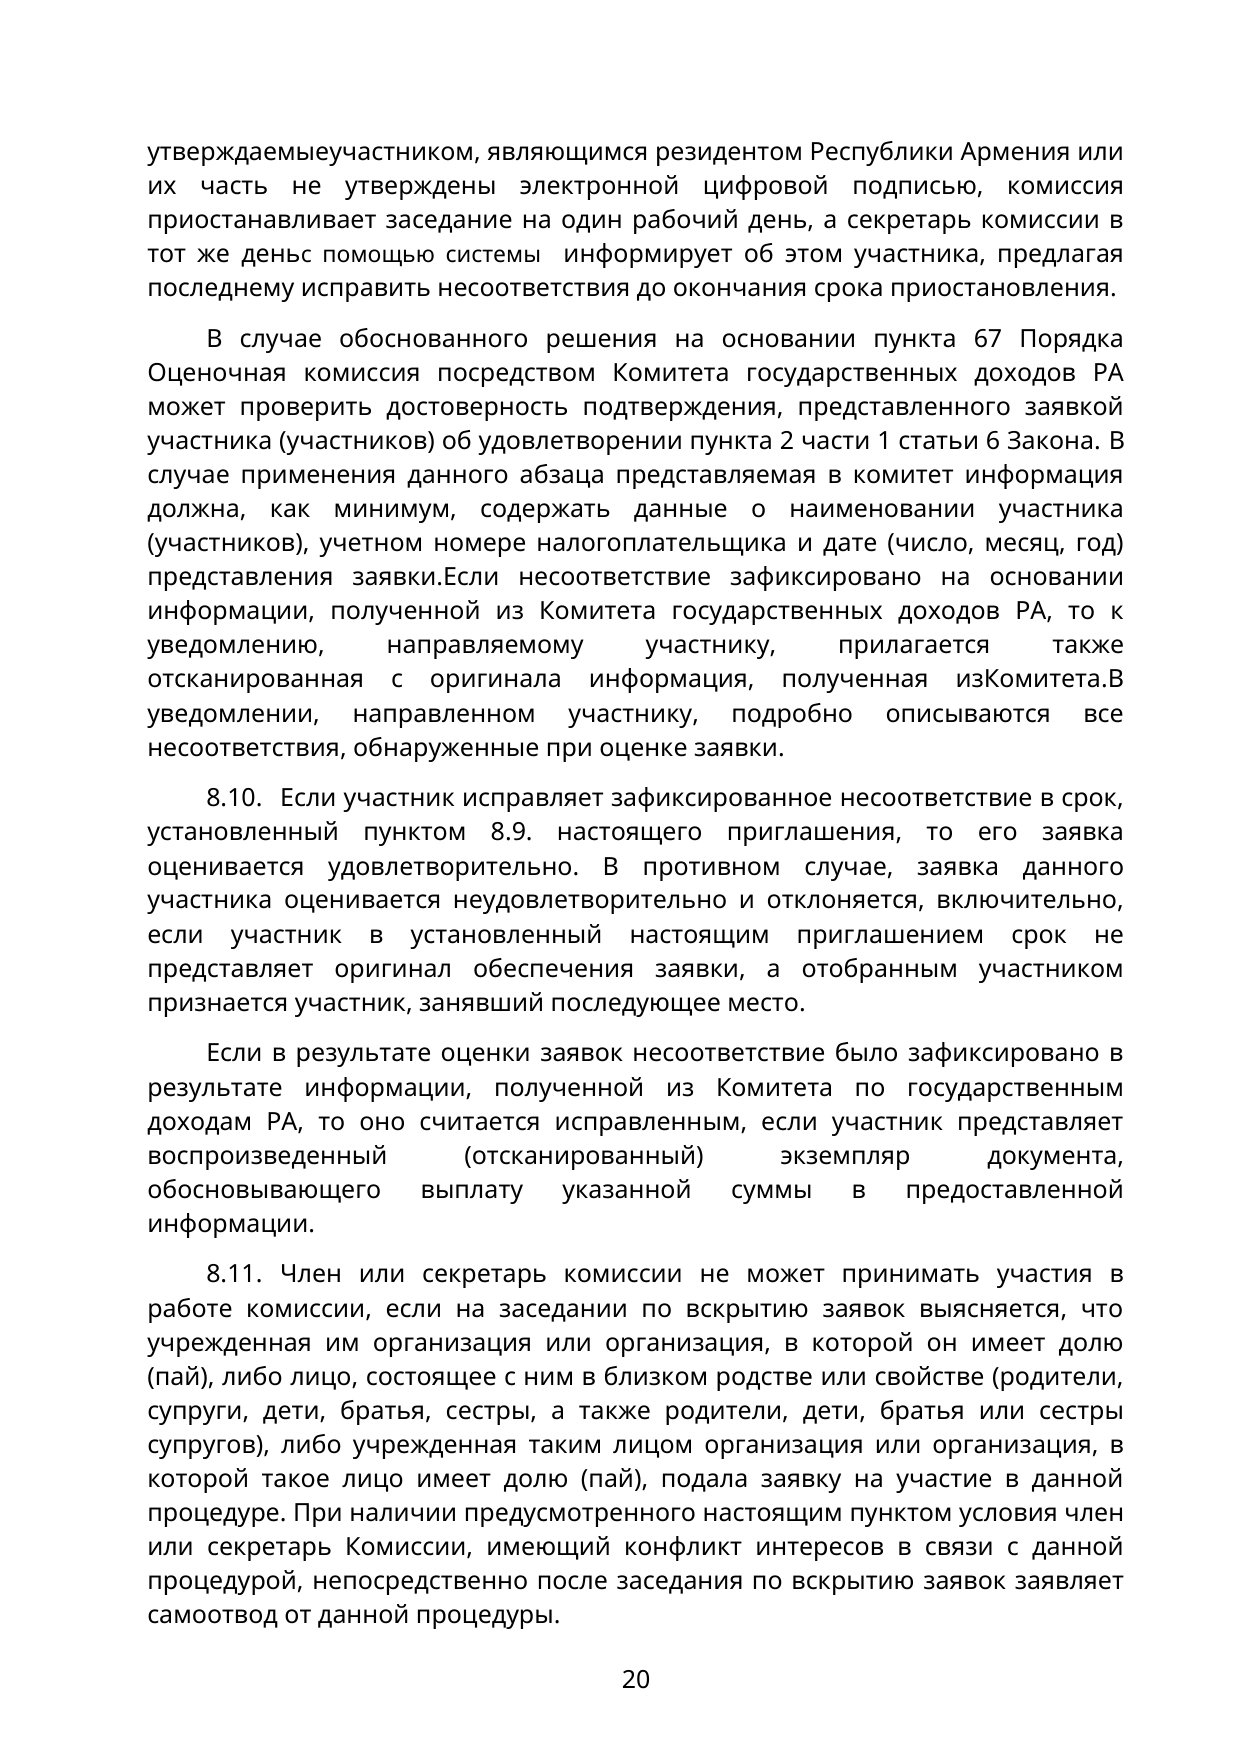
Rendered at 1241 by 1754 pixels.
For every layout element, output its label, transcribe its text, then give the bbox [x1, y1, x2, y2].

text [147, 133, 1125, 304]
text 8.11. Член или секретарь комиссии не может принимать участия в работе комиссии, если на заседании по вскрытию заявок выясняется, что учрежденная им организация или организация, в которой он имеет долю (пай), либо лицо, состоящее с ним в близком родстве или свойстве (родители, супруги, дети, братья, сестры, а также родители, дети, братья или сестры супругов), либо учрежденная таким лицом организация или организация, в которой такое лицо имеет долю (пай), подала заявку на участие в данной процедуре. При наличии предусмотренного настоящим пунктом условия член или секретарь Комиссии, имеющий конфликт интересов в связи с данной процедурой, непосредственно после заседания по вскрытию заявок заявляет самоотвод от данной процедуры. [147, 1256, 1125, 1631]
text 8.10. Если участник исправляет зафиксированное несоответствие в срок, установленный пунктом 8.9. настоящего приглашения, то его заявка оценивается удовлетворительно. В противном случае, заявка данного участника оценивается неудовлетворительно и отклоняется, включительно, если участник в установленный настоящим приглашением срок не представляет оригинал обеспечения заявки, а отобранным участником признается участник, занявший последующее место. [147, 780, 1125, 1018]
text Если в результате оценки заявок несоответствие было зафиксировано в результате информации, полученной из Комитета по государственным доходам РА, то оно считается исправленным, если участник представляет воспроизведенный (отсканированный) экземпляр документа, обосновывающего выплату указанной суммы в предоставленной информации. [147, 1035, 1125, 1239]
text В случае обоснованного решения на основании пункта 67 Порядка Оценочная комиссия посредством Комитета государственных доходов РА может проверить достоверность подтверждения, представленного заявкой участника (участников) об удовлетворении пункта 2 части 1 статьи 6 Закона. В случае применения данного абзаца представляемая в комитет информация должна, как минимум, содержать данные о наименовании участника (участников), учетном номере налогоплательщика и дате (число, месяц, год) представления заявки.Если несоответствие зафиксировано на основании информации, полученной из Комитета государственных доходов РА, то к уведомлению, направляемому участнику, прилагается также отсканированная с оригинала информация, полученная изКомитета.В уведомлении, направленном участнику, подробно описываются все несоответствия, обнаруженные при оценке заявки. [147, 321, 1125, 763]
